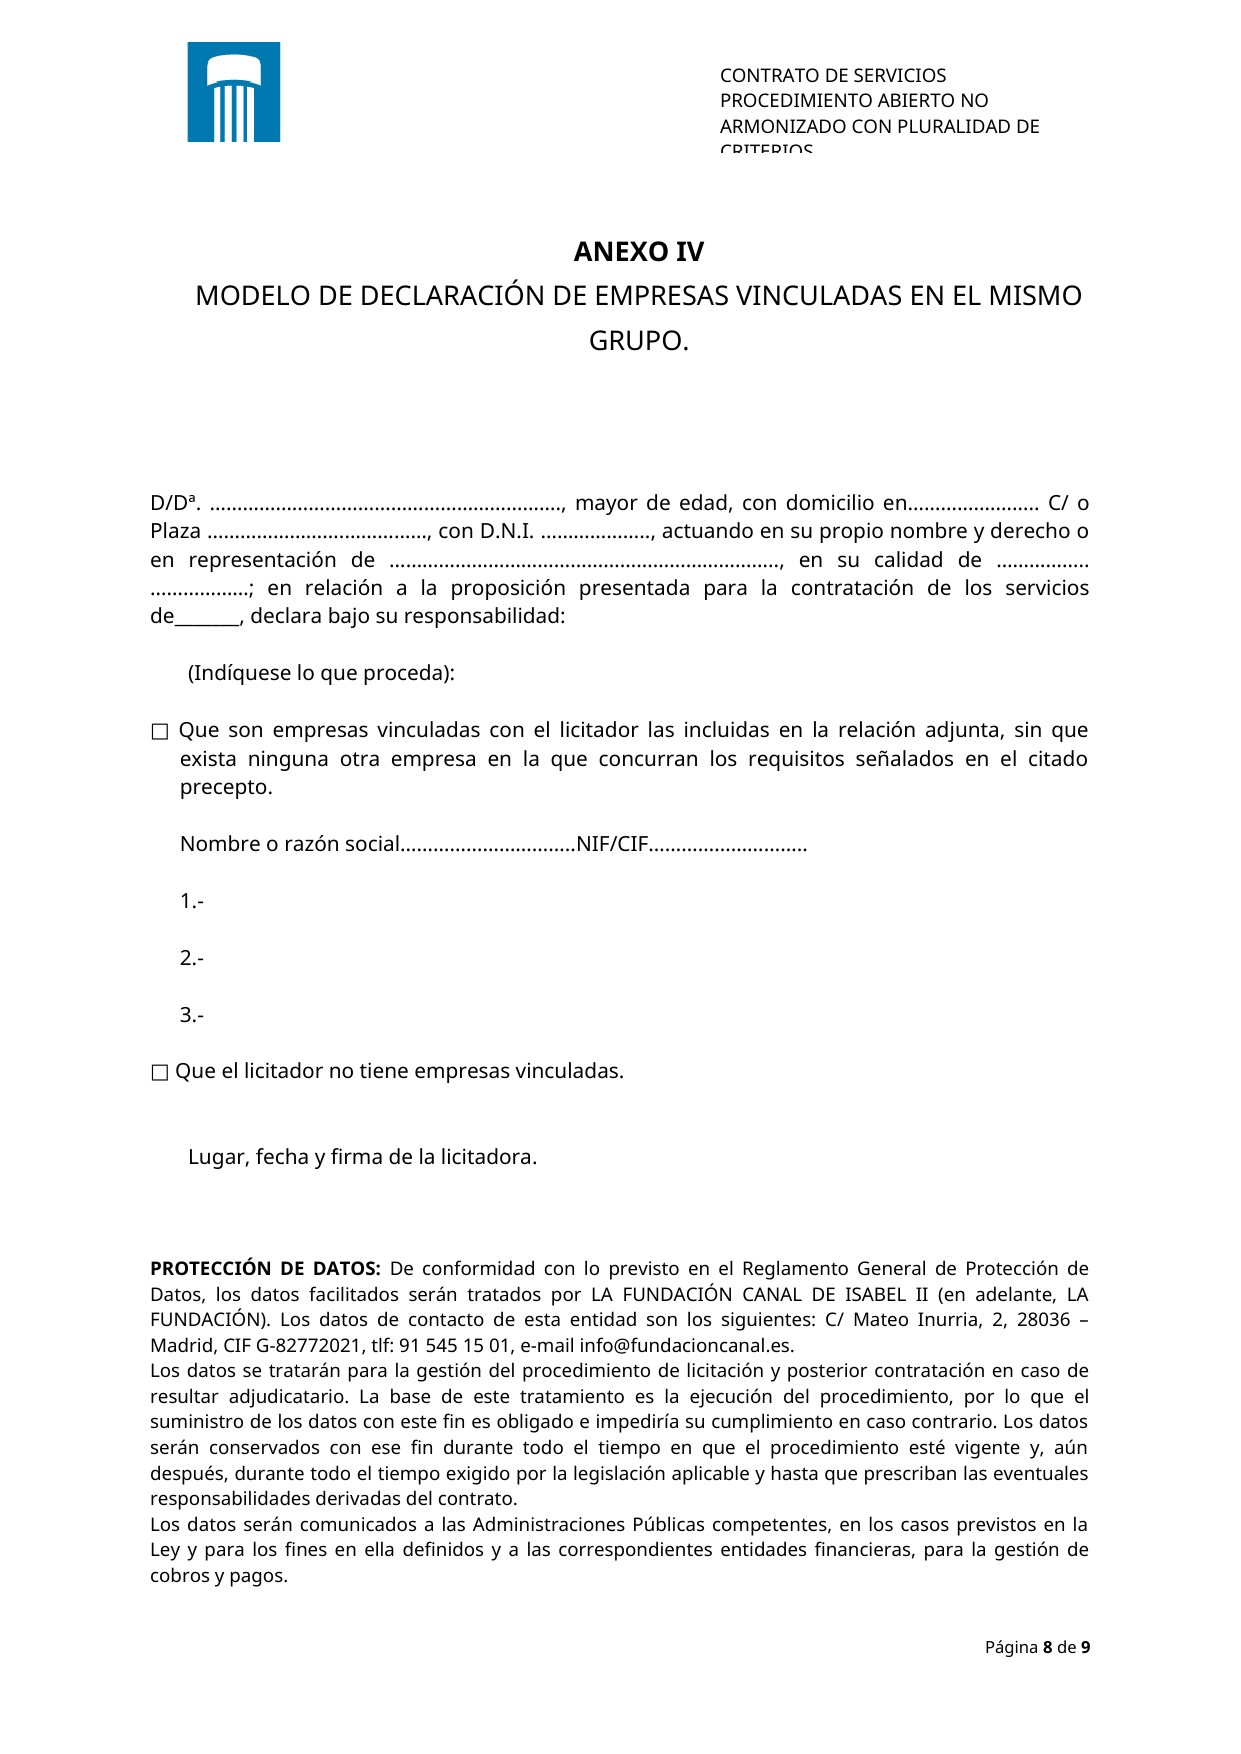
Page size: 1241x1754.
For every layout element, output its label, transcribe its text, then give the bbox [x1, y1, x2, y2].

text 1.- [179, 886, 1090, 914]
picture [208, 55, 260, 84]
text ANEXO IV [188, 233, 1090, 269]
text Lugar, fecha y firma de la licitadora. [188, 1142, 1090, 1170]
text PROTECCIÓN DE DATOS: De conformidad con lo previsto en el Reglamento General de Protección de Datos, los datos facilitados serán tratados por LA FUNDACIÓN CANAL DE ISABEL II (en adelante, LA FUNDACIÓN). Los datos de contacto de esta entidad son los siguientes: C/ Mateo Inurria, 2, 28036 – Madrid, CIF G-82772021, tlf: 91 545 15 01, e-mail info@fundacioncanal.es. [150, 1256, 1090, 1358]
text 3.- [179, 1000, 1090, 1028]
text Nombre o razón social…………………………..NIF/CIF……………………….. [179, 829, 1090, 858]
text D/Dª. ………………………………………………………., mayor de edad, con domicilio en………….……….. C/ o Plaza …………………….……………, con D.N.I. ……………….., actuando en su propio nombre y derecho o en representación de …………………………………………………………….., en su calidad de ……………..………………; en relación a la proposición presentada para la contratación de los servicios de_______, declara bajo su responsabilidad: [150, 488, 1090, 630]
text MODELO DE DECLARACIÓN DE EMPRESAS VINCULADAS EN EL MISMO GRUPO. [188, 277, 1090, 358]
text (Indíquese lo que proceda): [188, 658, 1090, 687]
text Los datos se tratarán para la gestión del procedimiento de licitación y posterior contratación en caso de resultar adjudicatario. La base de este tratamiento es la ejecución del procedimiento, por lo que el suministro de los datos con este fin es obligado e impediría su cumplimiento en caso contrario. Los datos serán conservados con ese fin durante todo el tiempo en que el procedimiento esté vigente y, aún después, durante todo el tiempo exigido por la legislación aplicable y hasta que prescriban las eventuales responsabilidades derivadas del contrato. [150, 1358, 1090, 1511]
text □ Que el licitador no tiene empresas vinculadas. [150, 1057, 1090, 1085]
text □ Que son empresas vinculadas con el licitador las incluidas en la relación adjunta, sin que exista ninguna otra empresa en la que concurran los requisitos señalados en el citado precepto. [150, 715, 1090, 801]
text 2.- [179, 943, 1090, 971]
picture [187, 42, 283, 144]
text Los datos serán comunicados a las Administraciones Públicas competentes, en los casos previstos en la Ley y para los fines en ella definidos y a las correspondientes entidades financieras, para la gestión de cobros y pagos. [150, 1511, 1090, 1587]
